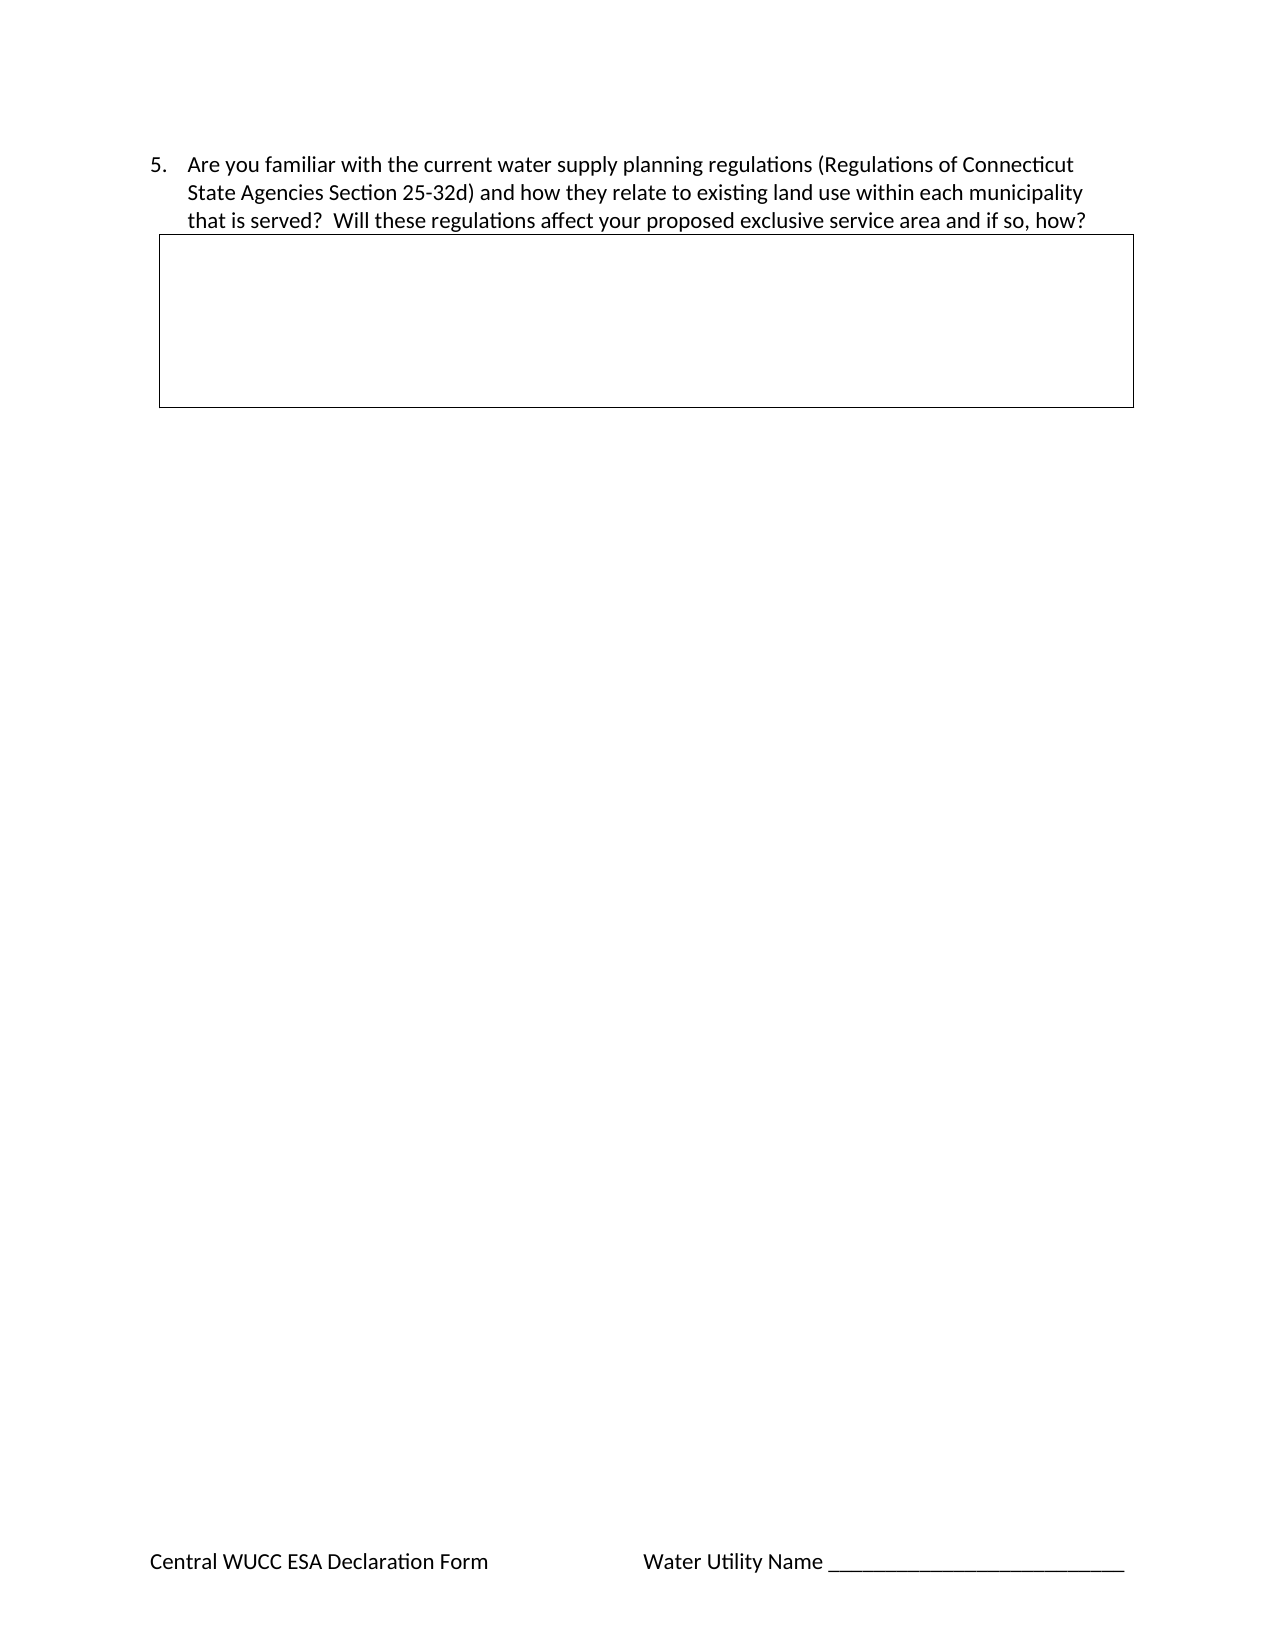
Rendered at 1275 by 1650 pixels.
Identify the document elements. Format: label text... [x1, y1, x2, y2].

list Are you familiar with the current water supply planning regulations (Regulations of Connecticut State Agencies Section 25-32d) and how they relate to existing land use within each municipality that is served? Will these regulations affect your proposed exclusive service area and if so, how? [150, 150, 1125, 234]
